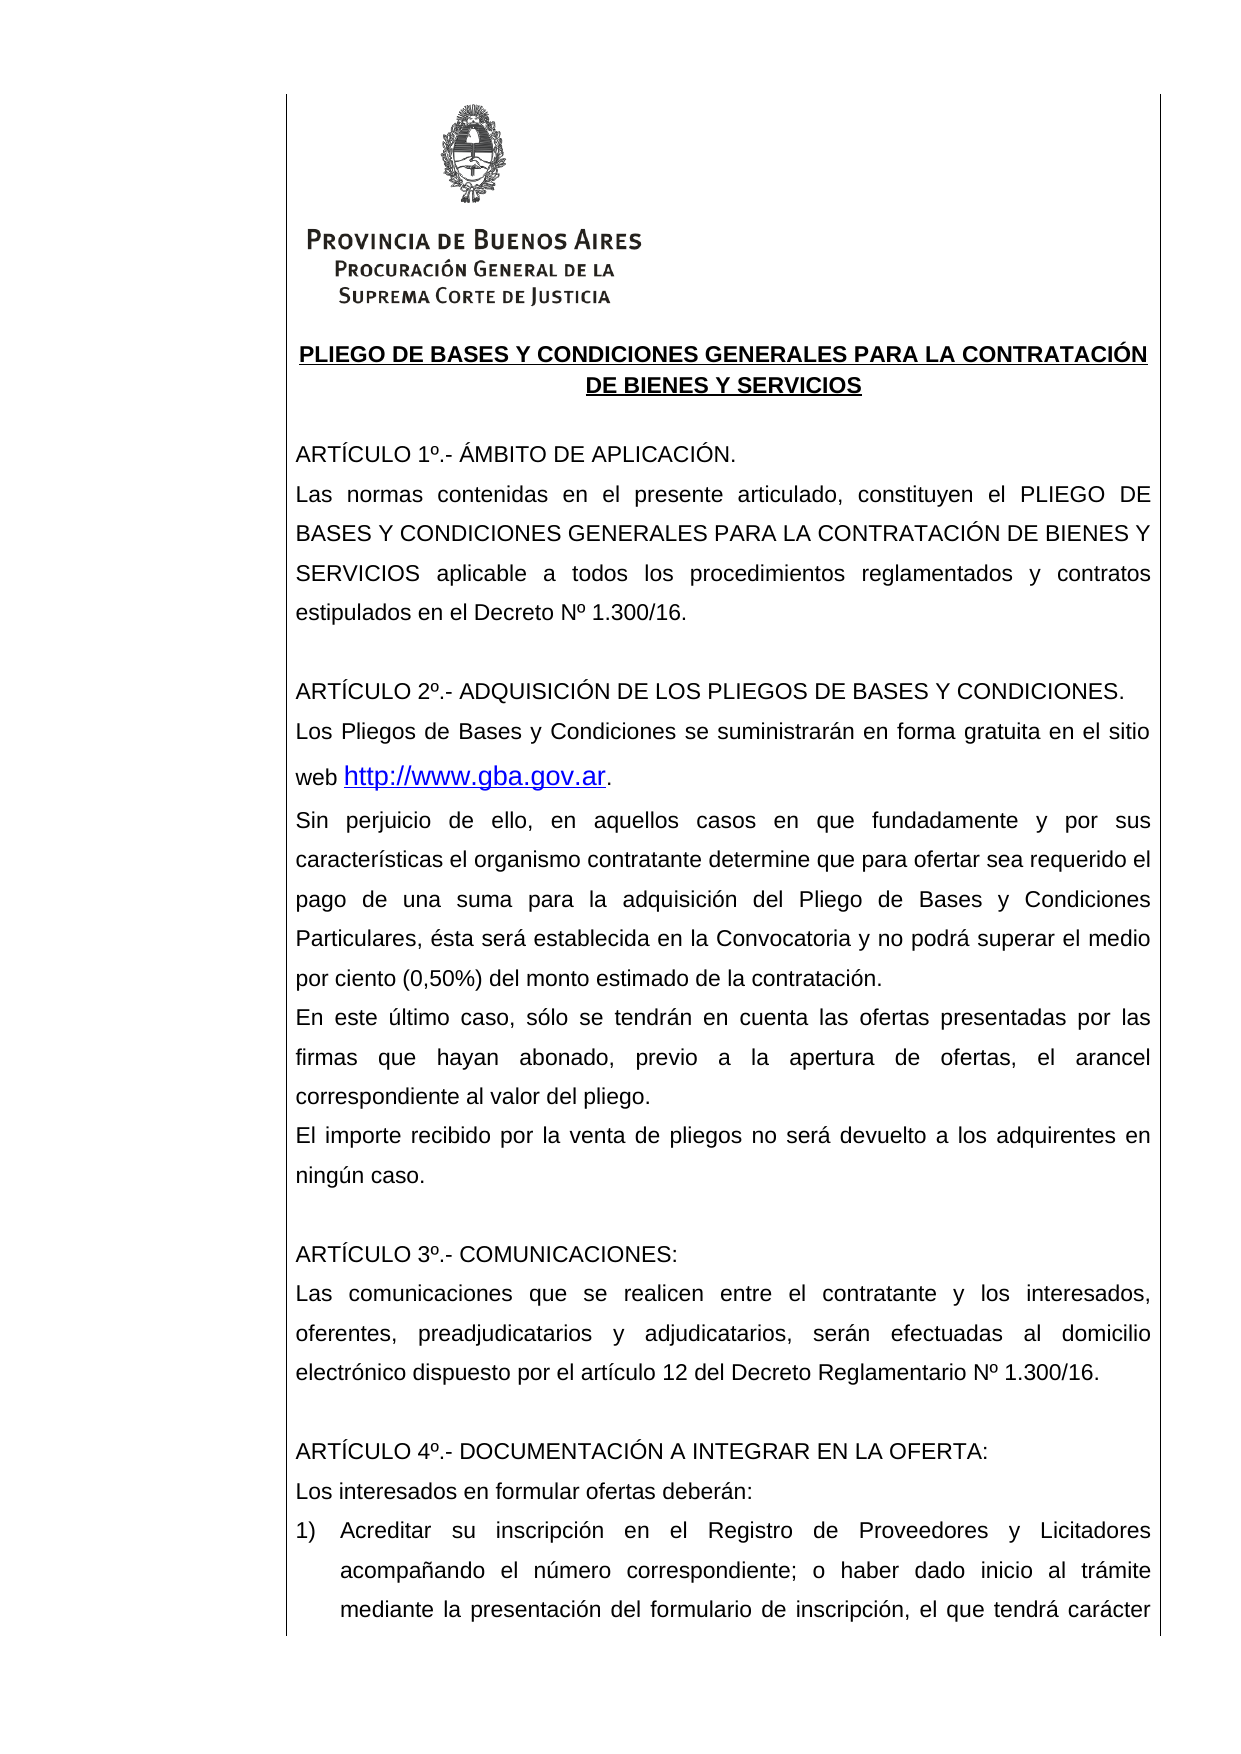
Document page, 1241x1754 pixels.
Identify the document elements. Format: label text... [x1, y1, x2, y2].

text Los interesados en formular ofertas deberán: [295, 1478, 1152, 1504]
text ARTÍCULO 2º.- ADQUISICIÓN DE LOS PLIEGOS DE BASES Y CONDICIONES. [295, 678, 1152, 704]
picture [295, 93, 650, 318]
text ARTÍCULO 4º.- DOCUMENTACIÓN A INTEGRAR EN LA OFERTA: [295, 1438, 1152, 1464]
text Las normas contenidas en el presente articulado, constituyen el PLIEGO DE BASES Y CONDICIONES GENERALES PARA LA CONTRATACIÓN DE BIENES Y SERVICIOS aplicable a todos los procedimientos reglamentados y contratos estipulados en el Decreto Nº 1.300/16. [295, 481, 1152, 626]
text En este último caso, sólo se tendrán en cuenta las ofertas presentadas por las firmas que hayan abonado, previo a la apertura de ofertas, el arancel correspondiente al valor del pliego. [295, 1004, 1152, 1109]
text Las comunicaciones que se realicen entre el contratante y los interesados, oferentes, preadjudicatarios y adjudicatarios, serán efectuadas al domicilio electrónico dispuesto por el artículo 12 del Decreto Reglamentario Nº 1.300/16. [295, 1280, 1152, 1386]
text Los Pliegos de Bases y Condiciones se suministrarán en forma gratuita en el sitio web http://www.gba.gov.ar. [295, 718, 1152, 791]
text ARTÍCULO 3º.- COMUNICACIONES: [295, 1241, 1152, 1267]
text Sin perjuicio de ello, en aquellos casos en que fundadamente y por sus características el organismo contratante determine que para ofertar sea requerido el pago de una suma para la adquisición del Pliego de Bases y Condiciones Particulares, ésta será establecida en la Convocatoria y no podrá superar el medio por ciento (0,50%) del monto estimado de la contratación. [295, 807, 1152, 991]
text PLIEGO DE BASES Y CONDICIONES GENERALES PARA LA CONTRATACIÓN DE BIENES Y SERVICIOS [295, 341, 1152, 398]
text El importe recibido por la venta de pliegos no será devuelto a los adquirentes en ningún caso. [295, 1122, 1152, 1188]
text ARTÍCULO 1º.- ÁMBITO DE APLICACIÓN. [295, 441, 1152, 468]
